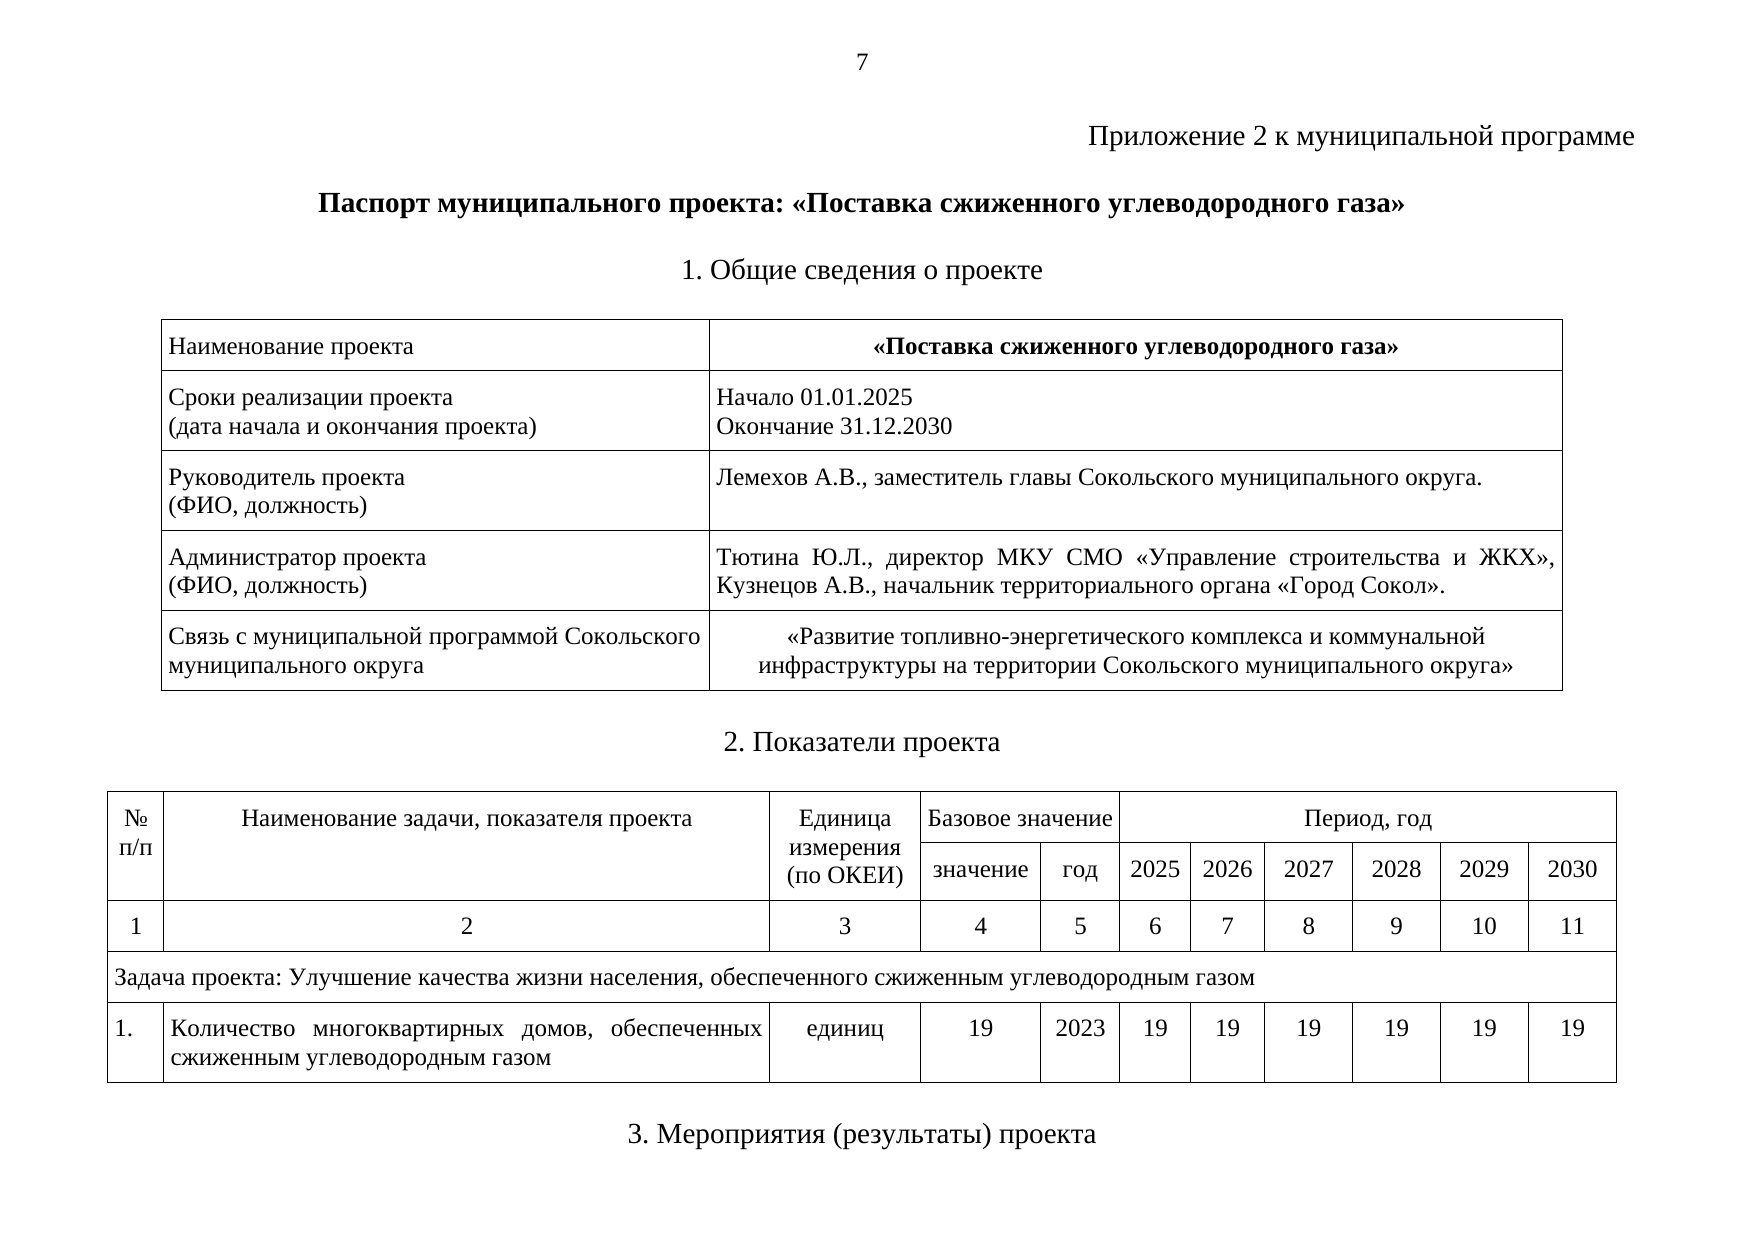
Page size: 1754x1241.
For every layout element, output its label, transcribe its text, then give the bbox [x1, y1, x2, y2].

table_header «Поставка сжиженного углеводородного газа» [710, 320, 1562, 370]
table_cell Лемехов А.В., заместитель главы Сокольского муниципального округа. [710, 451, 1562, 530]
table_cell 2029 [1441, 843, 1528, 900]
table_cell 10 [1441, 901, 1528, 951]
table_cell 19 [1191, 1003, 1264, 1082]
table_cell 2023 [1041, 1003, 1119, 1082]
text Приложение 2 к муниципальной программе [89, 118, 1635, 152]
table_cell Задача проекта: Улучшение качества жизни населения, обеспеченного сжиженным углеводородным газом [108, 952, 1616, 1002]
table_cell 2026 [1191, 843, 1264, 900]
table_cell Количество многоквартирных домов, обеспеченных сжиженным углеводородным газом [164, 1003, 769, 1082]
table_header Единица измерения (по ОКЕИ) [770, 792, 920, 900]
table_cell 1. [108, 1003, 163, 1082]
table_cell «Развитие топливно-энергетического комплекса и коммунальной инфраструктуры на территории Сокольского муниципального округа» [710, 611, 1562, 689]
table_cell 19 [1120, 1003, 1190, 1082]
table_cell единиц [770, 1003, 920, 1082]
table_cell 19 [921, 1003, 1040, 1082]
table_cell 19 [1529, 1003, 1616, 1082]
table_cell 8 [1265, 901, 1352, 951]
table_cell 6 [1120, 901, 1190, 951]
text 1. Общие сведения о проекте [89, 252, 1635, 286]
table_header Период, год [1120, 792, 1616, 842]
table_cell 7 [1191, 901, 1264, 951]
table_cell 9 [1353, 901, 1440, 951]
table_cell 11 [1529, 901, 1616, 951]
table_cell значение [921, 843, 1040, 900]
text 2. Показатели проекта [89, 724, 1635, 758]
table_header № п/п [108, 792, 163, 900]
table_header Наименование проекта [162, 320, 709, 370]
table_cell 5 [1041, 901, 1119, 951]
table_cell 3 [770, 901, 920, 951]
text Паспорт муниципального проекта: «Поставка сжиженного углеводородного газа» [89, 185, 1635, 219]
table_cell год [1041, 843, 1119, 900]
table_cell 19 [1441, 1003, 1528, 1082]
table_cell 2025 [1120, 843, 1190, 900]
table_cell Тютина Ю.Л., директор МКУ СМО «Управление строительства и ЖКХ», Кузнецов А.В., начальник территориального органа «Город Сокол». [710, 531, 1562, 610]
table_header Наименование задачи, показателя проекта [164, 792, 769, 900]
table_cell 19 [1353, 1003, 1440, 1082]
table_cell 19 [1265, 1003, 1352, 1082]
table_cell 2027 [1265, 843, 1352, 900]
table_cell 2028 [1353, 843, 1440, 900]
text 3. Мероприятия (результаты) проекта [89, 1116, 1635, 1150]
table_cell Начало 01.01.2025 Окончание 31.12.2030 [710, 371, 1562, 450]
table_header Базовое значение [921, 792, 1119, 842]
table_cell 1 [108, 901, 163, 951]
table_cell Связь с муниципальной программой Сокольского муниципального округа [162, 611, 709, 689]
table_cell 2 [164, 901, 769, 951]
table_cell Руководитель проекта (ФИО, должность) [162, 451, 709, 530]
table_cell Сроки реализации проекта (дата начала и окончания проекта) [162, 371, 709, 450]
table_cell Администратор проекта (ФИО, должность) [162, 531, 709, 610]
table_cell 2030 [1529, 843, 1616, 900]
table_cell 4 [921, 901, 1040, 951]
